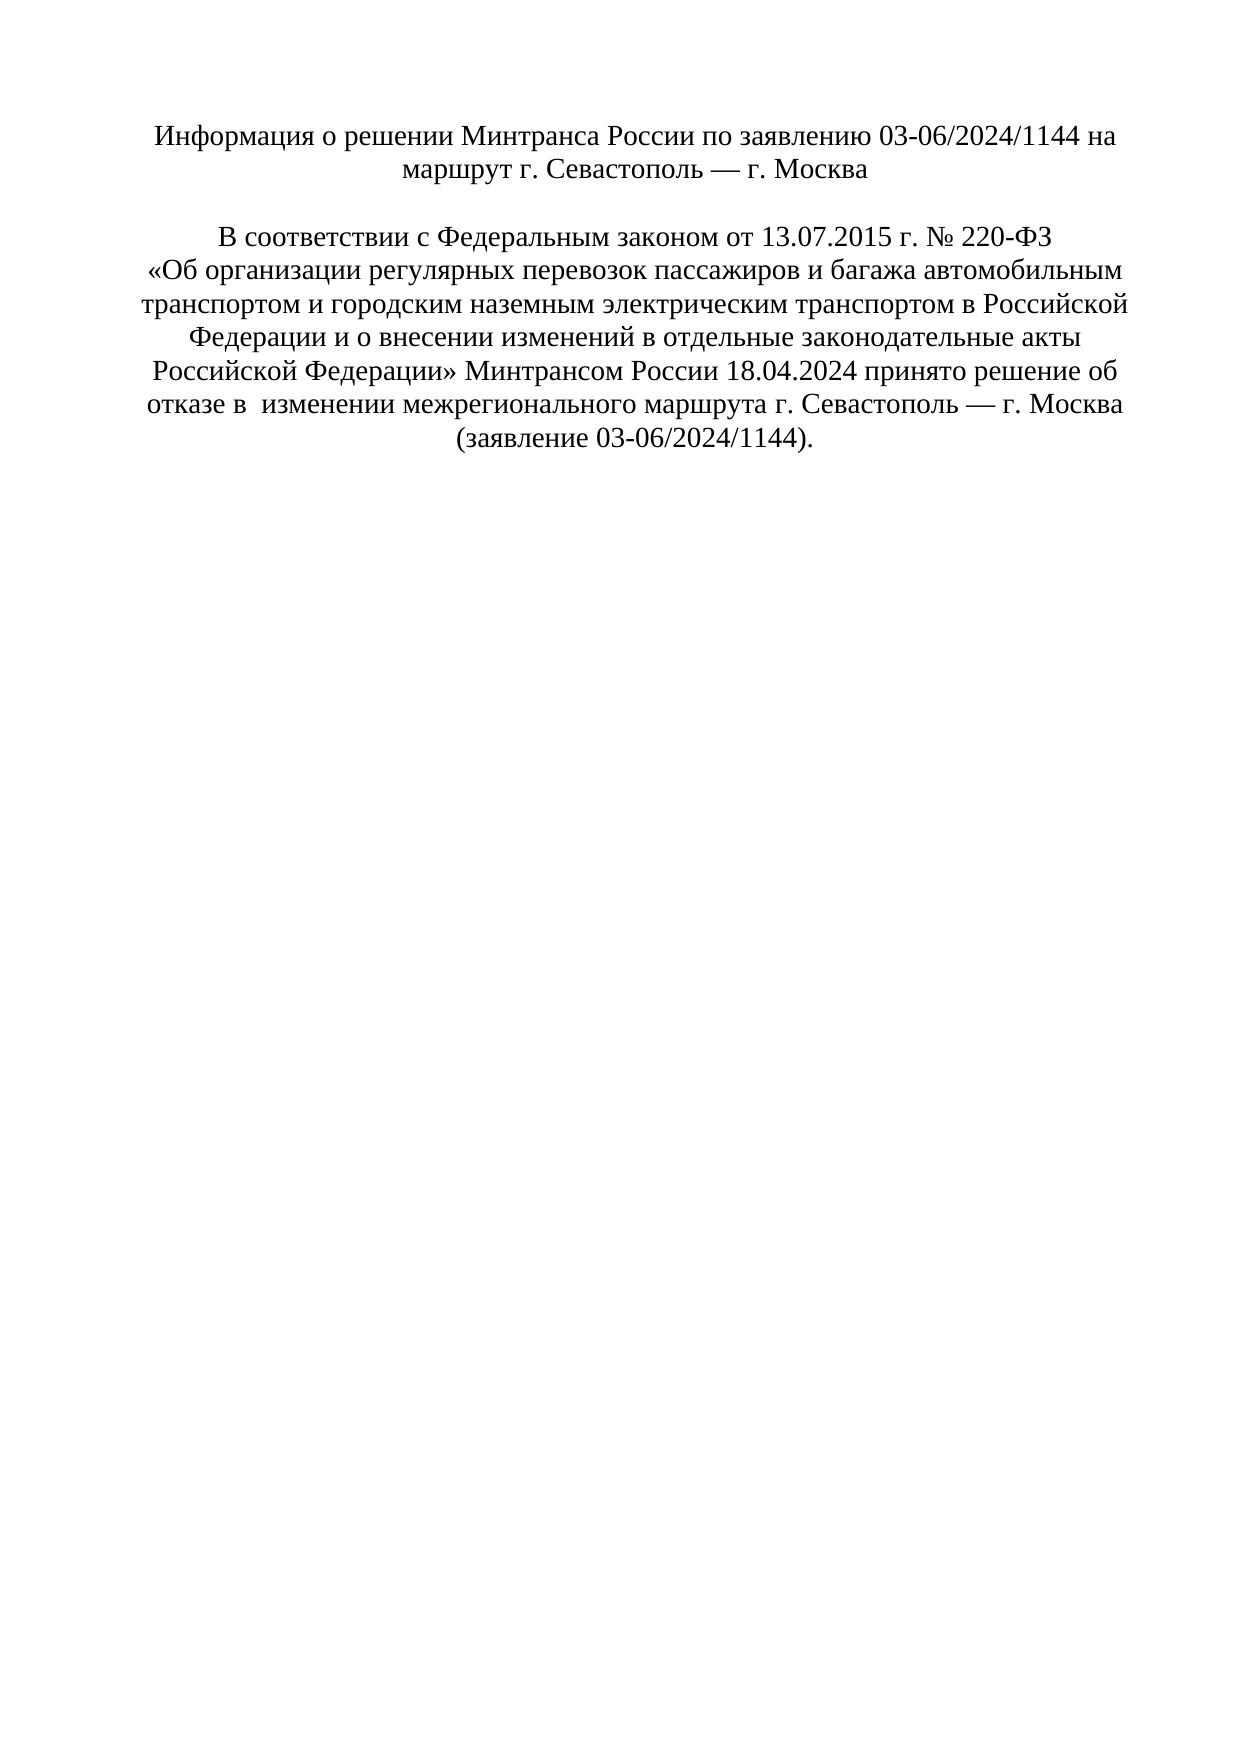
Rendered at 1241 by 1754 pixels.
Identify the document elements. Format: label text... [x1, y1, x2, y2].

text В соответствии с Федеральным законом от 13.07.2015 г. № 220-ФЗ «Об организации регулярных перевозок пассажиров и багажа автомобильным транспортом и городским наземным электрическим транспортом в Российской Федерации и о внесении изменений в отдельные законодательные акты Российской Федерации» Минтрансом России 18.04.2024 принято решение об отказе в изменении межрегионального маршрута г. Севастополь — г. Москва (заявление 03-06/2024/1144). [118, 219, 1152, 453]
text Информация о решении Минтранса России по заявлению 03-06/2024/1144 на маршрут г. Севастополь — г. Москва [118, 118, 1152, 185]
